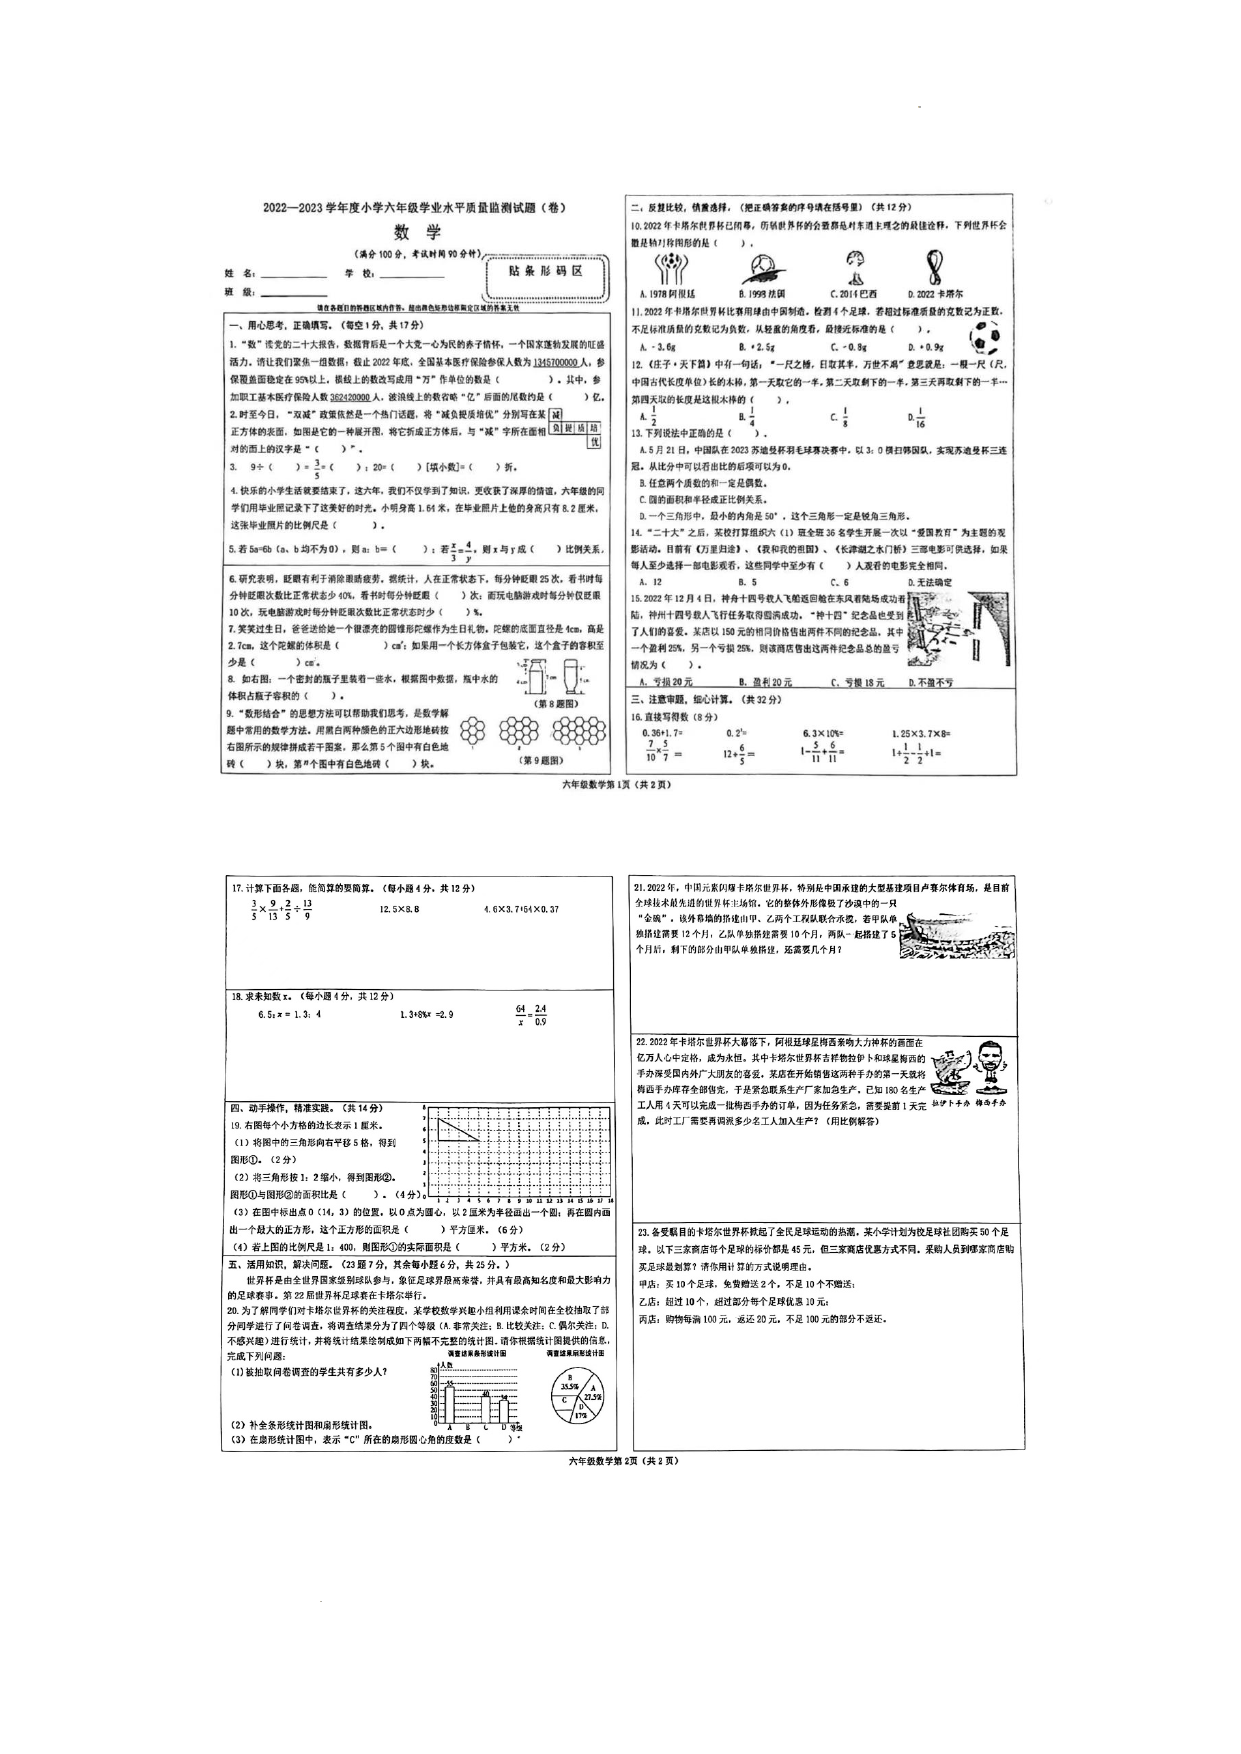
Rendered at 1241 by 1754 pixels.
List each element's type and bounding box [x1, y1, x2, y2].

picture [187, 844, 1053, 1497]
picture [187, 162, 1053, 820]
